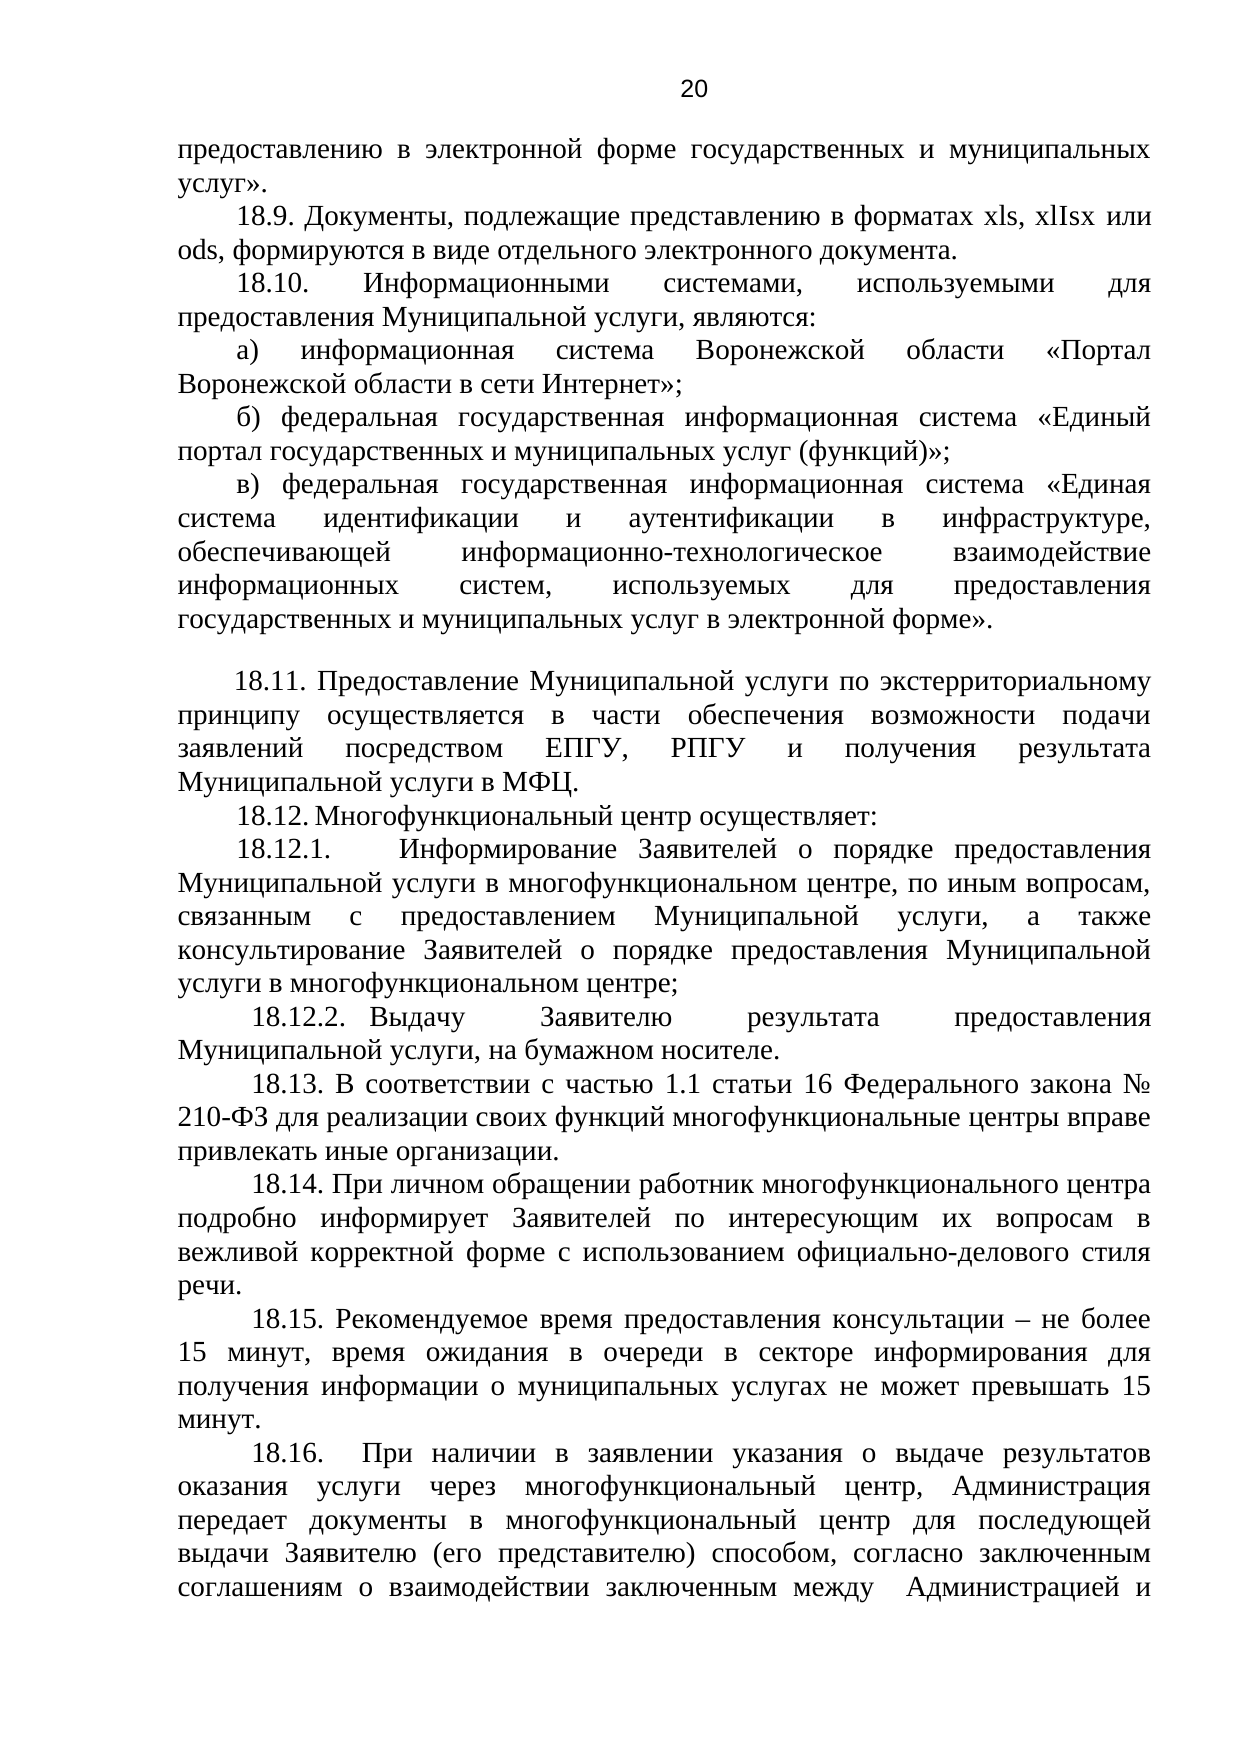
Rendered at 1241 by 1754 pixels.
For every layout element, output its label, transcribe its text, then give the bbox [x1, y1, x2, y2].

text 18.9. Документы, подлежащие представлению в форматах xls, xlIsx или ods, формируются в виде отдельного электронного документа. [177, 198, 1152, 265]
text а) информационная система Воронежской области «Портал Воронежской области в сети Интернет»; [177, 332, 1152, 399]
text б) федеральная государственная информационная система «Единый портал государственных и муниципальных услуг (функций)»; [177, 399, 1152, 467]
text в) федеральная государственная информационная система «Единая система идентификации и аутентификации в инфраструктуре, обеспечивающей информационно-технологическое взаимодействие информационных систем, используемых для предоставления государственных и муниципальных услуг в электронной форме». [177, 467, 1152, 634]
text 18.14. При личном обращении работник многофункционального центра подробно информирует Заявителей по интересующим их вопросам в вежливой корректной форме с использованием официально-делового стиля речи. [177, 1167, 1152, 1301]
text 18.13. В соответствии с частью 1.1 статьи 16 Федерального закона № 210-ФЗ для реализации своих функций многофункциональные центры вправе привлекать иные организации. [177, 1066, 1152, 1167]
list Многофункциональный центр осуществляет: [236, 798, 1152, 831]
text 18.10. Информационными системами, используемыми для предоставления Муниципальной услуги, являются: [177, 265, 1152, 332]
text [177, 131, 1152, 198]
list Информирование Заявителей о порядке предоставления Муниципальной услуги в многофункциональном центре, по иным вопросам, связанным с предоставлением Муниципальной услуги, а также консультирование Заявителей о порядке предоставления Муниципальной услуги в многофункциональном центре; [177, 831, 1152, 999]
text 18.11. Предоставление Муниципальной услуги по экстерриториальному принципу осуществляется в части обеспечения возможности подачи заявлений посредством ЕПГУ, РПГУ и получения результата Муниципальной услуги в МФЦ. [177, 663, 1152, 798]
text 18.15. Рекомендуемое время предоставления консультации – не более 15 минут, время ожидания в очереди в секторе информирования для получения информации о муниципальных услугах не может превышать 15 минут. [177, 1301, 1152, 1435]
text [177, 1435, 1152, 1603]
list Выдачу Заявителю результата предоставления Муниципальной услуги, на бумажном носителе. [177, 999, 1152, 1066]
